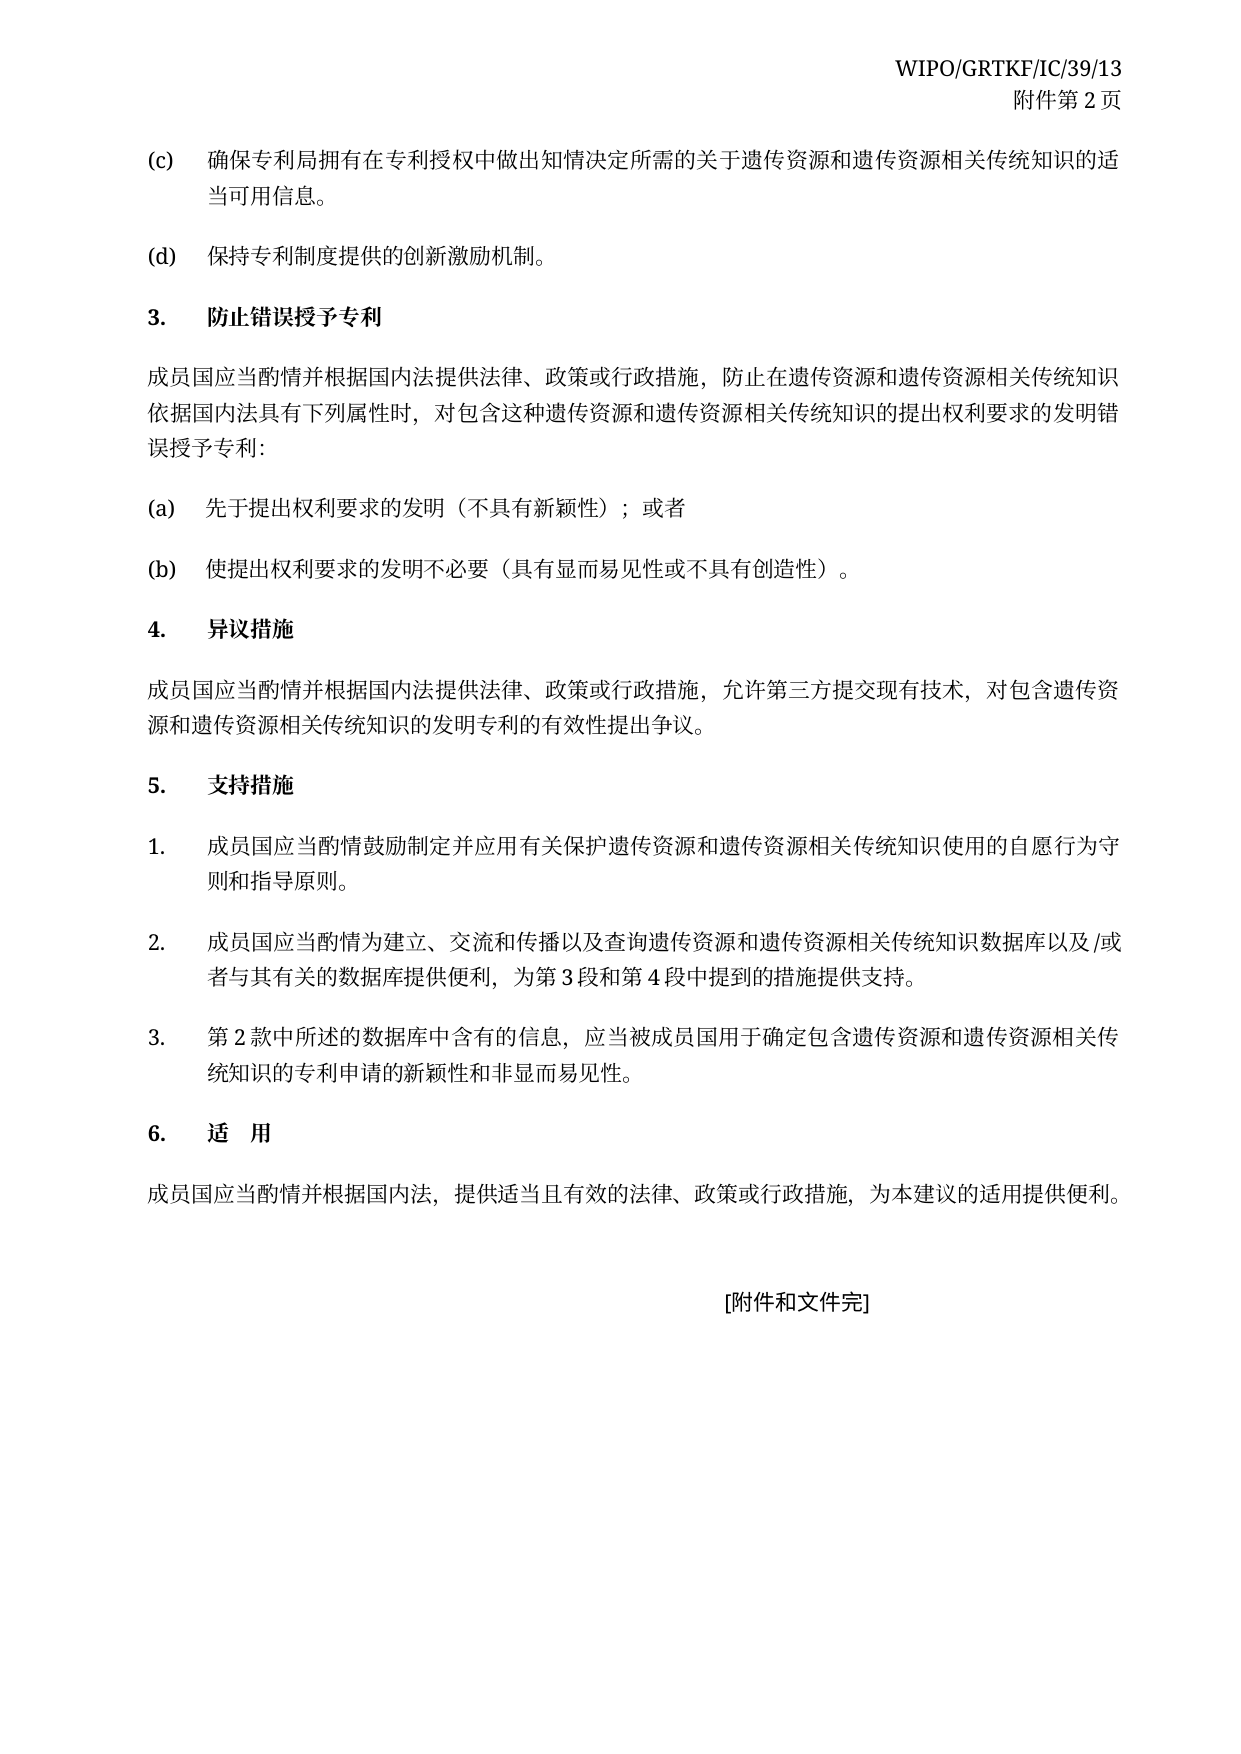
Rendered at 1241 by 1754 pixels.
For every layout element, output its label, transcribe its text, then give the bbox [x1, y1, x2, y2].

text (d) 保持专利制度提供的创新激励机制。 [148, 236, 1122, 271]
text 3. 第2款中所述的数据库中含有的信息，应当被成员国用于确定包含遗传资源和遗传资源相关传统知识的专利申请的新颖性和非显而易见性。 [148, 1017, 1122, 1088]
text 1. 成员国应当酌情鼓励制定并应用有关保护遗传资源和遗传资源相关传统知识使用的自愿行为守则和指导原则。 [148, 825, 1122, 896]
text (b) 使提出权利要求的发明不必要（具有显而易见性或不具有创造性）。 [148, 548, 1122, 583]
text 3. 防止错误授予专利 [148, 296, 1122, 331]
text (c) 确保专利局拥有在专利授权中做出知情决定所需的关于遗传资源和遗传资源相关传统知识的适当可用信息。 [148, 140, 1122, 211]
text 成员国应当酌情并根据国内法，提供适当且有效的法律、政策或行政措施，为本建议的适用提供便利。 [148, 1173, 1122, 1208]
text 成员国应当酌情并根据国内法提供法律、政策或行政措施，允许第三方提交现有技术，对包含遗传资源和遗传资源相关传统知识的发明专利的有效性提出争议。 [148, 669, 1122, 740]
text 2. 成员国应当酌情为建立、交流和传播以及查询遗传资源和遗传资源相关传统知识数据库以及/或者与其有关的数据库提供便利，为第3段和第4段中提到的措施提供支持。 [148, 921, 1122, 992]
text 6. 适 用 [148, 1113, 1122, 1148]
text 4. 异议措施 [148, 608, 1122, 644]
text 5. 支持措施 [148, 765, 1122, 800]
text 成员国应当酌情并根据国内法提供法律、政策或行政措施，防止在遗传资源和遗传资源相关传统知识依据国内法具有下列属性时，对包含这种遗传资源和遗传资源相关传统知识的提出权利要求的发明错误授予专利： [148, 356, 1122, 463]
text [附件和文件完] [724, 1281, 1122, 1317]
text (a) 先于提出权利要求的发明（不具有新颖性）；或者 [148, 488, 1122, 523]
